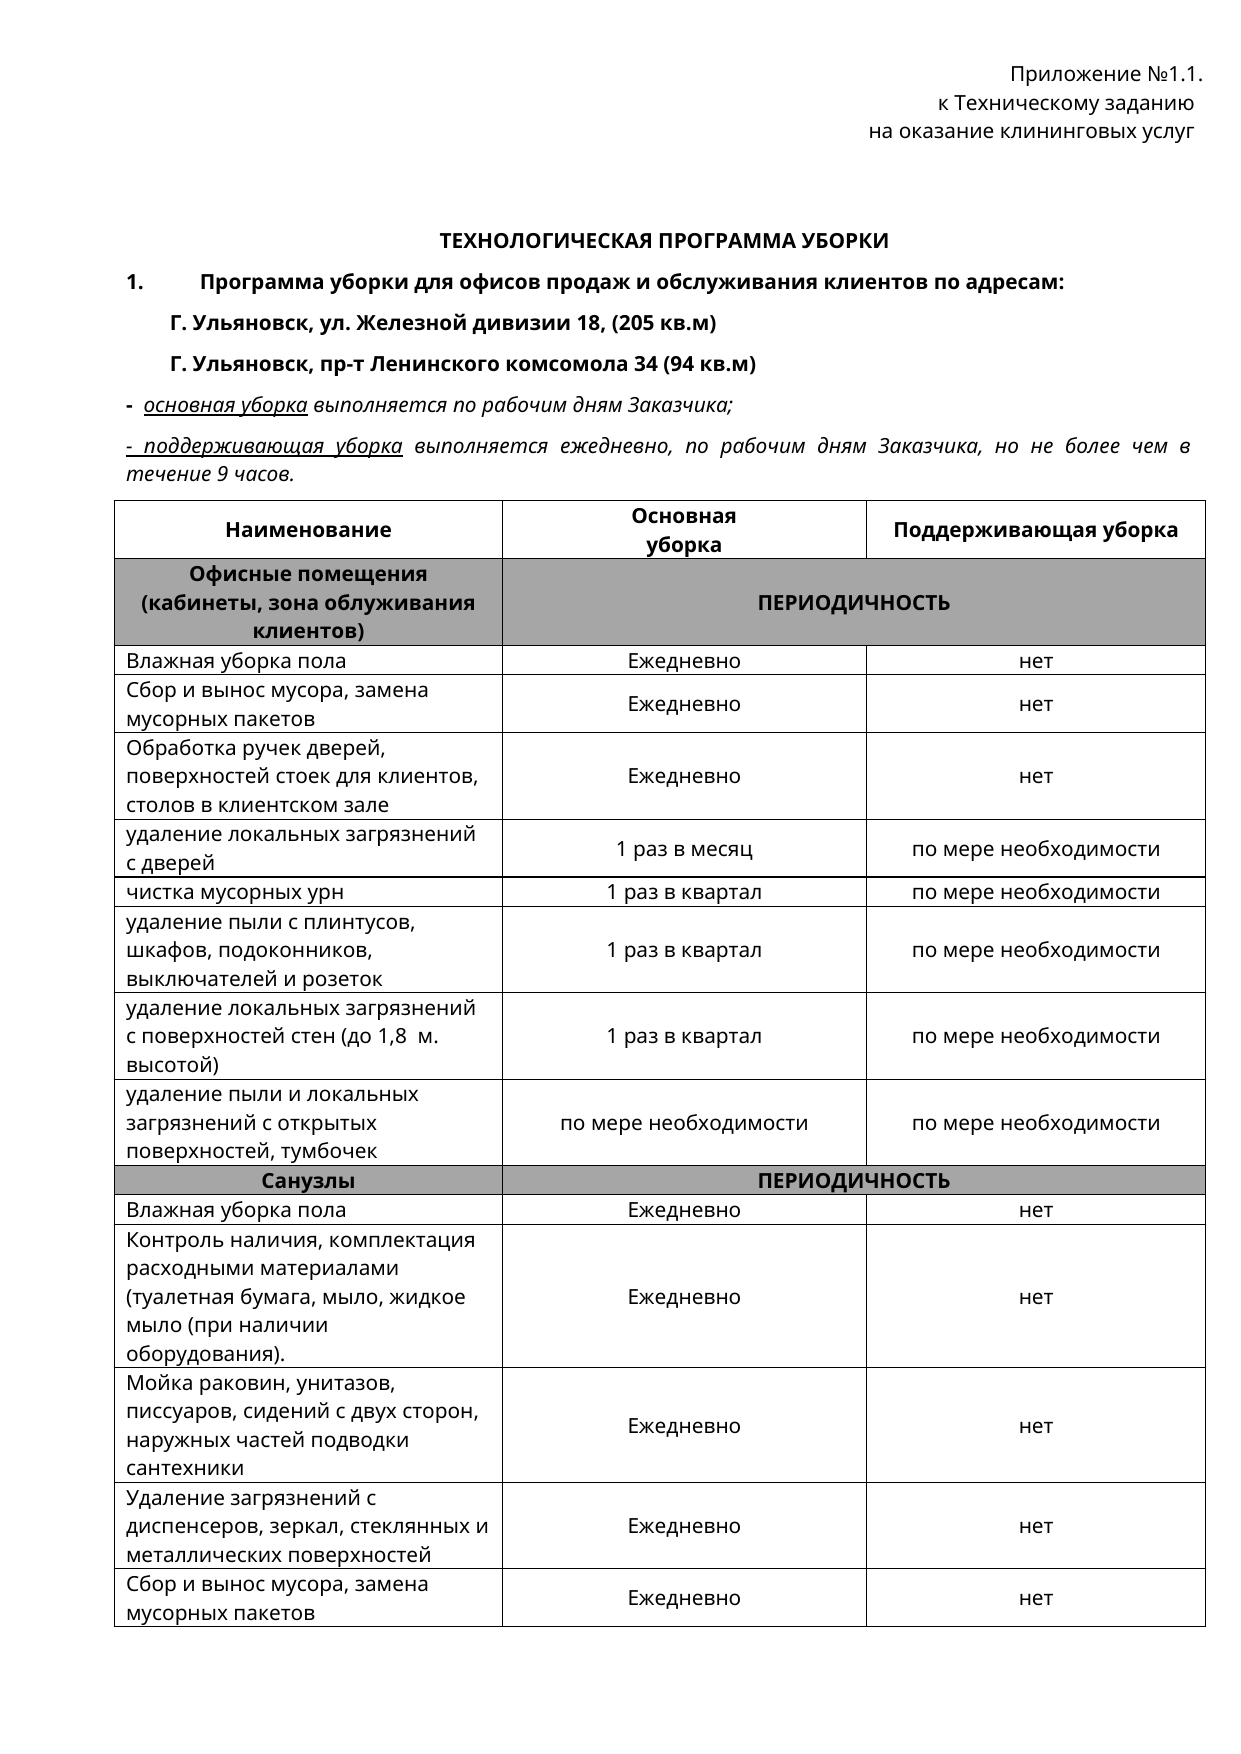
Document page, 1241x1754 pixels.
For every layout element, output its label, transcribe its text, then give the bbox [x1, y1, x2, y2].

table_cell Влажная уборка пола [115, 1195, 502, 1224]
table_cell 1 раз в квартал [503, 907, 866, 992]
table_cell Контроль наличия, комплектация расходными материалами (туалетная бумага, мыло, жидкое мыло (при наличии оборудования). [115, 1225, 502, 1367]
table_cell Ежедневно [503, 1569, 866, 1626]
table_cell Офисные помещения (кабинеты, зона облуживания клиентов) [115, 559, 502, 645]
table_cell 1 раз в квартал [503, 993, 866, 1078]
table_cell Ежедневно [503, 733, 866, 818]
table_cell 1 раз в месяц [503, 820, 866, 876]
table_cell по мере необходимости [867, 993, 1205, 1078]
table_cell Влажная уборка пола [115, 646, 502, 674]
table_cell по мере необходимости [503, 1080, 866, 1165]
table_cell Ежедневно [503, 1225, 866, 1367]
table_cell Поддерживающая уборка [867, 501, 1205, 558]
table_cell Программа уборки для офисов продаж и обслуживания клиентов по адресам: Г. Ульяновск, ул. Железной дивизии 18, (205 кв.м) Г. Ульяновск, пр-т Ленинского комсомола 34 (94 кв.м) - основная уборка выполняется по рабочим дням Заказчика; - поддерживающая уборка выполняется ежедневно, по рабочим дням Заказчика, но не более чем в течение 9 часов. [115, 267, 1206, 500]
table_cell нет [867, 1225, 1205, 1367]
table_cell нет [867, 1368, 1205, 1482]
table_cell Наименование [115, 501, 502, 558]
table_cell по мере необходимости [867, 878, 1205, 906]
table_cell чистка мусорных урн [115, 878, 502, 906]
table_header Приложение №1.1. к Техническому заданию на оказание клининговых услуг Технологическая программа уборки [115, 59, 1206, 267]
table_cell нет [867, 646, 1205, 674]
table_cell Удаление загрязнений с диспенсеров, зеркал, стеклянных и металлических поверхностей [115, 1483, 502, 1568]
table_cell нет [867, 1483, 1205, 1568]
table_cell по мере необходимости [867, 820, 1205, 876]
table_cell Сбор и вынос мусора, замена мусорных пакетов [115, 675, 502, 732]
table_cell ПЕРИОДИЧНОСТЬ [503, 559, 1205, 645]
table_cell по мере необходимости [867, 907, 1205, 992]
table_cell нет [867, 733, 1205, 818]
table_cell удаление пыли и локальных загрязнений с открытых поверхностей, тумбочек [115, 1080, 502, 1165]
table_cell Санузлы [115, 1166, 502, 1194]
table_cell Ежедневно [503, 1195, 866, 1224]
table_cell Ежедневно [503, 646, 866, 674]
table_cell нет [867, 1569, 1205, 1626]
table_cell удаление локальных загрязнений с поверхностей стен (до 1,8 м. высотой) [115, 993, 502, 1078]
table_cell удаление пыли с плинтусов, шкафов, подоконников, выключателей и розеток [115, 907, 502, 992]
table_cell нет [867, 675, 1205, 732]
table_cell ПЕРИОДИЧНОСТЬ [503, 1166, 1205, 1194]
table_cell Основная уборка [503, 501, 866, 558]
table_cell 1 раз в квартал [503, 878, 866, 906]
table_cell нет [867, 1195, 1205, 1224]
table_cell Сбор и вынос мусора, замена мусорных пакетов [115, 1569, 502, 1626]
table_cell Обработка ручек дверей, поверхностей стоек для клиентов, столов в клиентском зале [115, 733, 502, 818]
table_cell удаление локальных загрязнений с дверей [115, 820, 502, 876]
table_cell Ежедневно [503, 1483, 866, 1568]
table_cell Мойка раковин, унитазов, писсуаров, сидений с двух сторон, наружных частей подводки сантехники [115, 1368, 502, 1482]
table_cell Ежедневно [503, 1368, 866, 1482]
table_cell Ежедневно [503, 675, 866, 732]
table_cell по мере необходимости [867, 1080, 1205, 1165]
